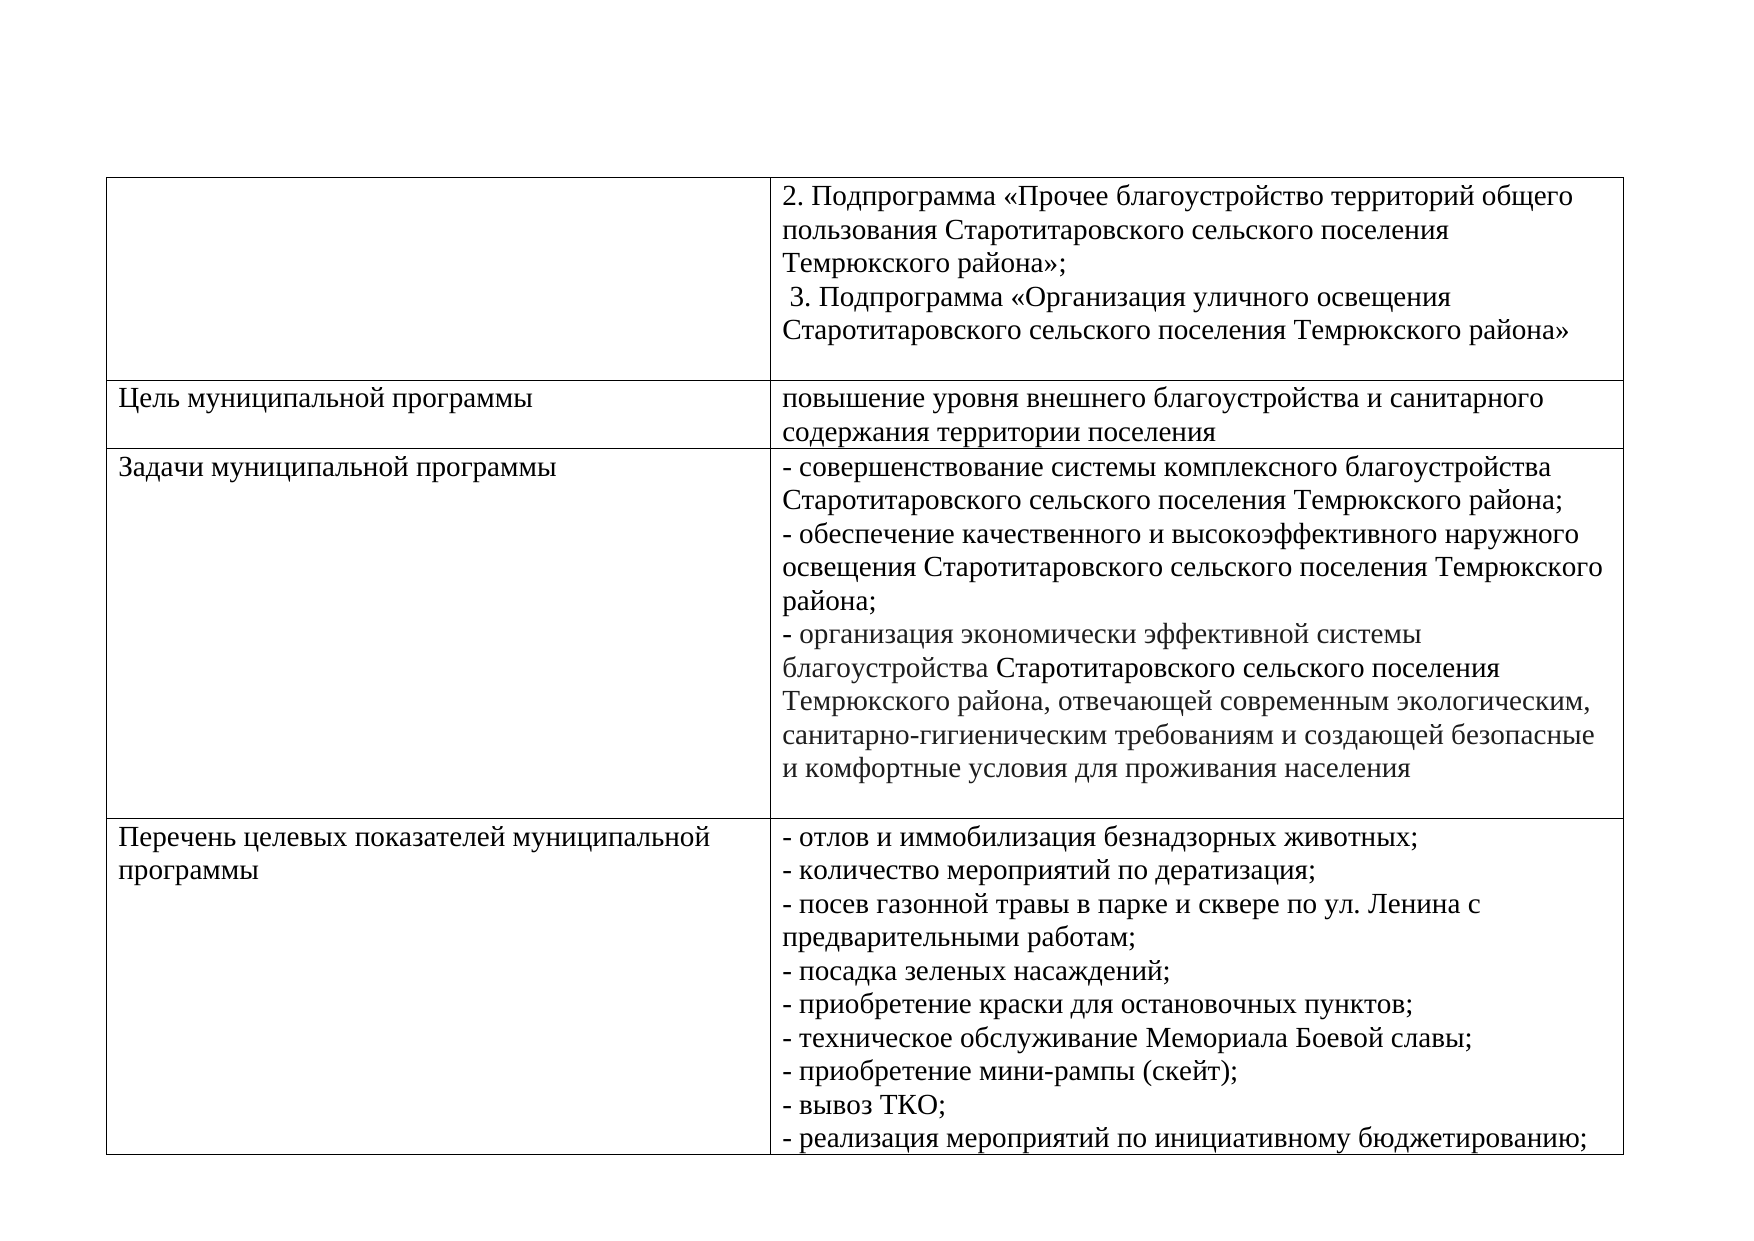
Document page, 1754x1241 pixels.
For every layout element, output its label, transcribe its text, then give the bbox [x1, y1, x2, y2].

table_cell Цель муниципальной программы [107, 381, 770, 448]
table_cell Задачи муниципальной программы [107, 449, 770, 818]
table_cell повышение уровня внешнего благоустройства и санитарного содержания территории поселения [771, 381, 1623, 448]
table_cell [107, 819, 770, 1154]
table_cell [107, 178, 770, 379]
table_cell - совершенствование системы комплексного благоустройства Старотитаровского сельского поселения Темрюкского района; - обеспечение качественного и высокоэффективного наружного освещения Старотитаровского сельского поселения Темрюкского района; - организация экономически эффективной системы благоустройства Старотитаровского сельского поселения Темрюкского района, отвечающей современным экологическим, санитарно-гигиеническим требованиям и создающей безопасные и комфортные условия для проживания населения [771, 449, 1623, 818]
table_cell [771, 819, 1623, 1154]
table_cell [771, 178, 1623, 379]
